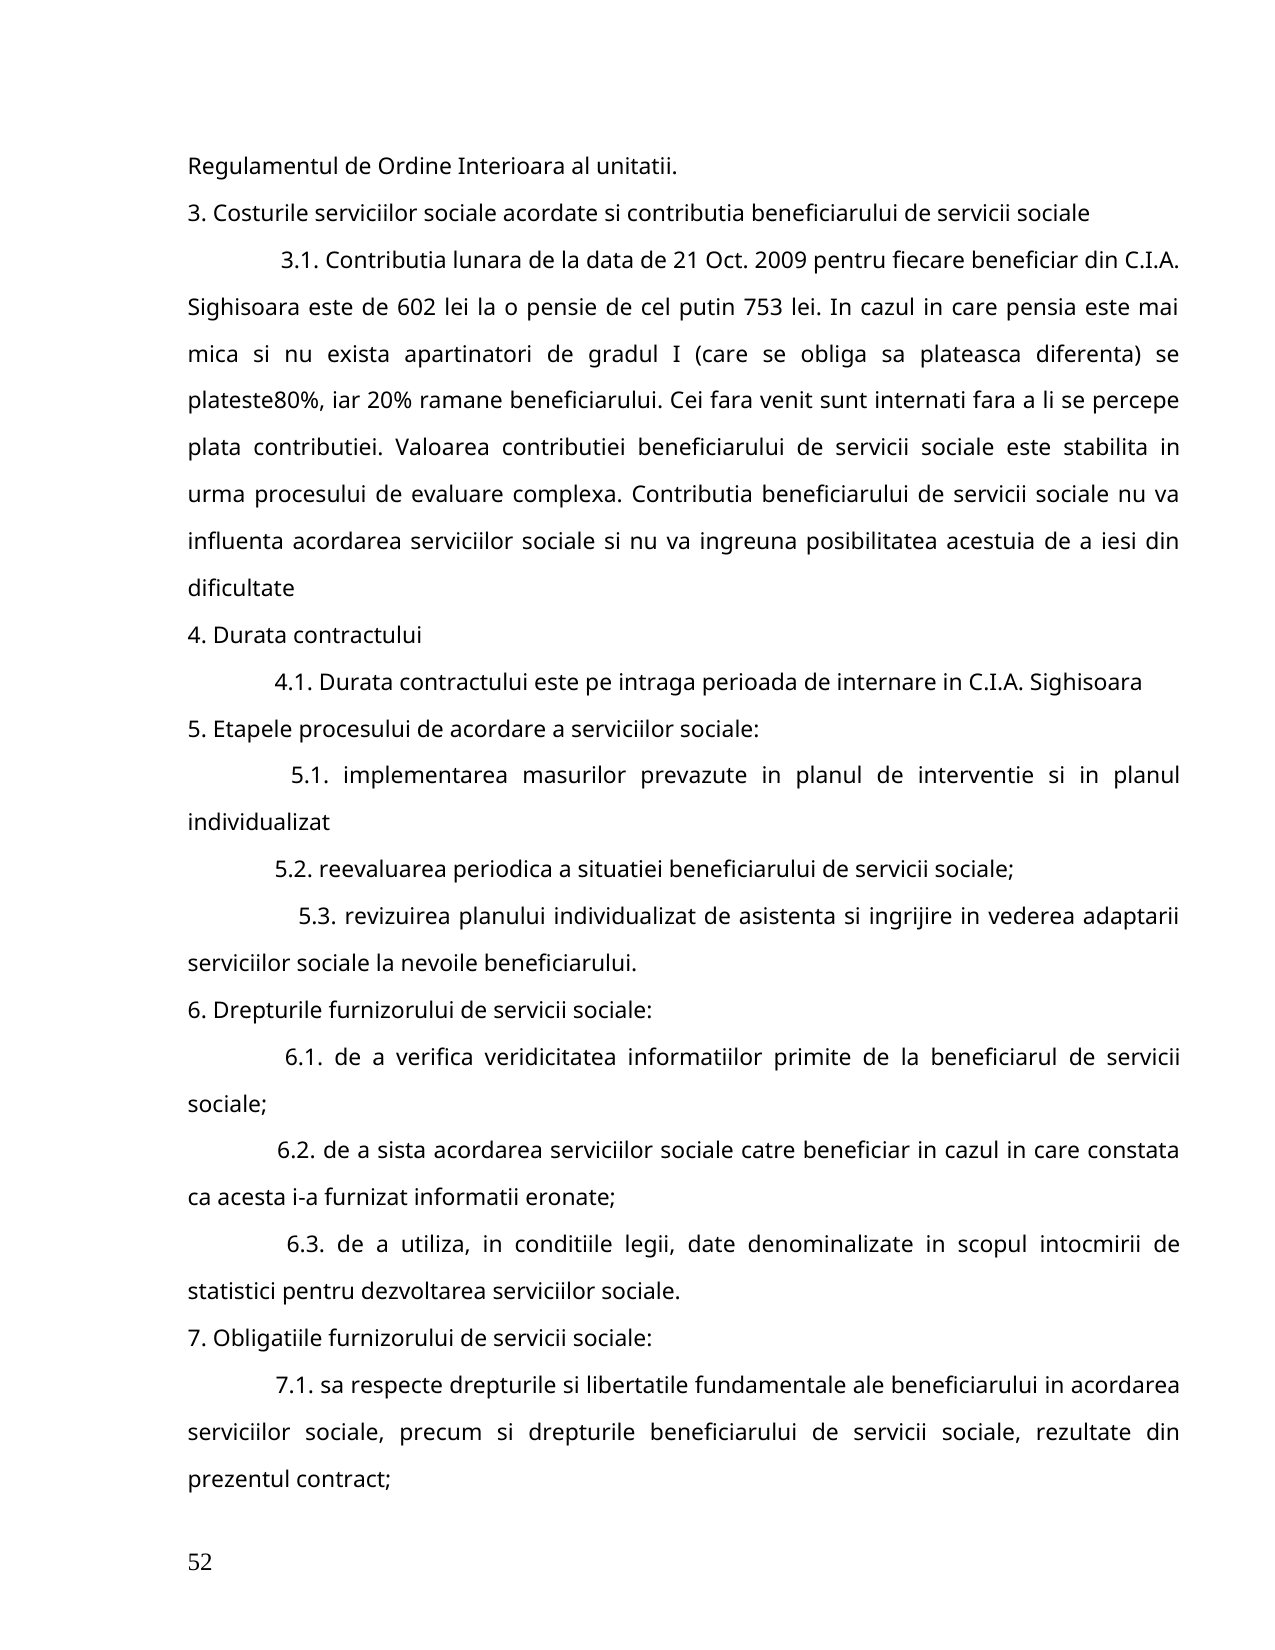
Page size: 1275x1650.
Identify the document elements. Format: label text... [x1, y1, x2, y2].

text 7. Obligatiile furnizorului de servicii sociale: [187, 1322, 1181, 1353]
text 6.1. de a verifica veridicitatea informatiilor primite de la beneficiarul de servicii sociale; [187, 1041, 1181, 1119]
text 6.2. de a sista acordarea serviciilor sociale catre beneficiar in cazul in care constata ca acesta i-a furnizat informatii eronate; [187, 1134, 1181, 1212]
text 4. Durata contractului [187, 619, 1181, 650]
text 4.1. Durata contractului este pe intraga perioada de internare in C.I.A. Sighisoara [187, 666, 1181, 697]
text 5.2. reevaluarea periodica a situatiei beneficiarului de servicii sociale; [187, 853, 1181, 884]
text 6.3. de a utiliza, in conditiile legii, date denominalizate in scopul intocmirii de statistici pentru dezvoltarea serviciilor sociale. [187, 1228, 1181, 1306]
text 7.1. sa respecte drepturile si libertatile fundamentale ale beneficiarului in acordarea serviciilor sociale, precum si drepturile beneficiarului de servicii sociale, rezultate din prezentul contract; [187, 1369, 1181, 1494]
text 3.1. Contributia lunara de la data de 21 Oct. 2009 pentru fiecare beneficiar din C.I.A. Sighisoara este de 602 lei la o pensie de cel putin 753 lei. In cazul in care pensia este mai mica si nu exista apartinatori de gradul I (care se obliga sa plateasca diferenta) se plateste80%, iar 20% ramane beneficiarului. Cei fara venit sunt internati fara a li se percepe plata contributiei. Valoarea contributiei beneficiarului de servicii sociale este stabilita in urma procesului de evaluare complexa. Contributia beneficiarului de servicii sociale nu va influenta acordarea serviciilor sociale si nu va ingreuna posibilitatea acestuia de a iesi din dificultate [187, 244, 1181, 603]
text 6. Drepturile furnizorului de servicii sociale: [187, 994, 1181, 1025]
text 3. Costurile serviciilor sociale acordate si contributia beneficiarului de servicii sociale [187, 197, 1181, 228]
text Regulamentul de Ordine Interioara al unitatii. [187, 150, 1181, 181]
text 5.1. implementarea masurilor prevazute in planul de interventie si in planul individualizat [187, 759, 1181, 837]
text 5. Etapele procesului de acordare a serviciilor sociale: [187, 712, 1181, 744]
text 5.3. revizuirea planului individualizat de asistenta si ingrijire in vederea adaptarii serviciilor sociale la nevoile beneficiarului. [187, 900, 1181, 978]
